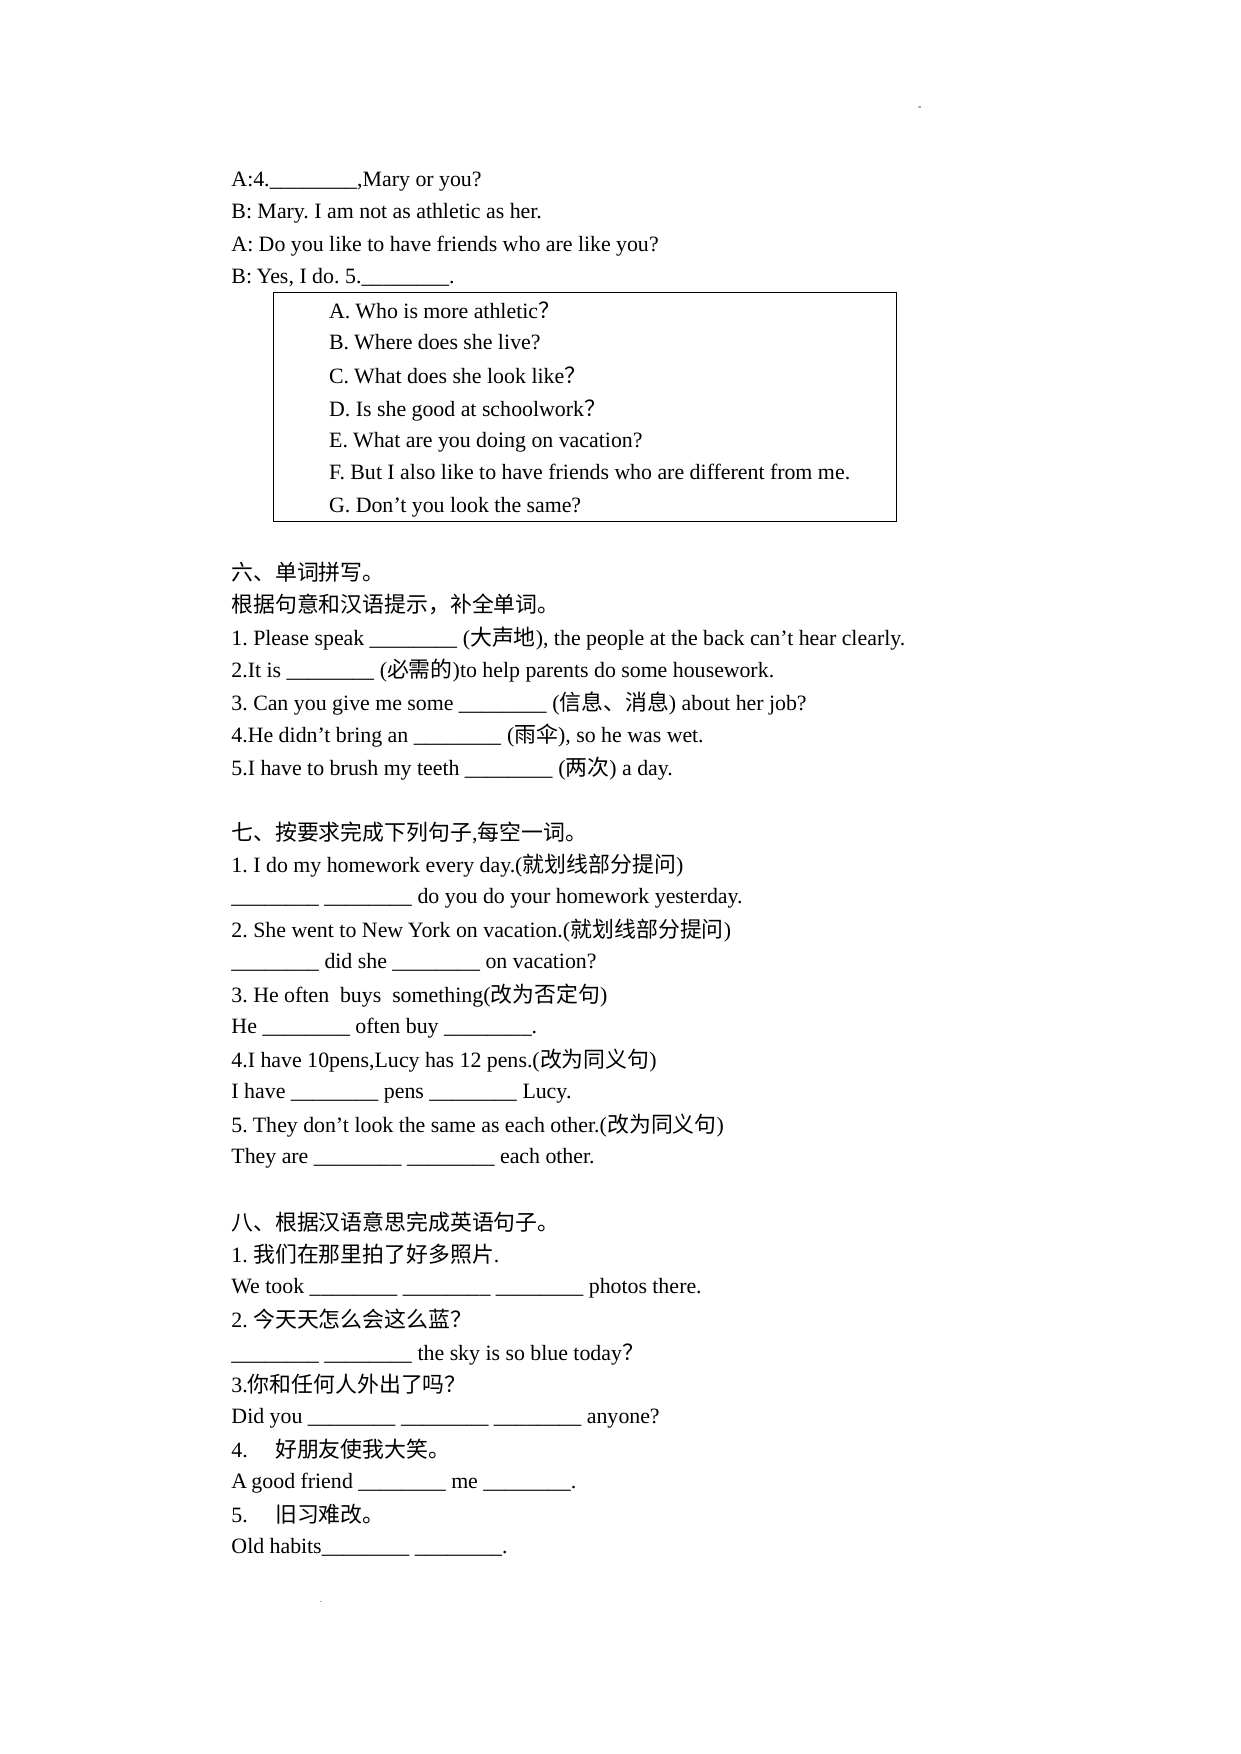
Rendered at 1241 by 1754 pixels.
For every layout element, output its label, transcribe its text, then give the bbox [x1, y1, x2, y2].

list A good friend ________ me ________. [231, 1464, 1053, 1497]
text 3. Can you give me some ________ (信息、消息) about her job? [187, 684, 1053, 717]
text 3. He often buys something(改为否定句) [187, 977, 1053, 1009]
text 3.你和任何人外出了吗？ [187, 1367, 1053, 1399]
text A:4.________,Mary or you? [187, 162, 1053, 194]
text 2.It is ________ (必需的)to help parents do some housework. [187, 652, 1053, 684]
list 好朋友使我大笑。 [187, 1432, 1053, 1464]
text 2. She went to New York on vacation.(就划线部分提问) [187, 912, 1053, 944]
text 5. They don’t look the same as each other.(改为同义句) [187, 1107, 1053, 1139]
text 5.I have to brush my teeth ________ (两次) a day. [187, 749, 1053, 782]
table_header A. Who is more athletic？ B. Where does she live? C. What does she look like？ D. Is she good at schoolwork？ E. What are you doing on vacation? F. But I also like to have friends who are different from me. G. Don’t you look the same? [274, 293, 896, 521]
text B: Yes, I do. 5.________. [187, 259, 1053, 292]
text 1. 我们在那里拍了好多照片. [187, 1237, 1053, 1269]
text 六、单词拼写。 [187, 554, 1053, 587]
text We took ________ ________ ________ photos there. [187, 1269, 1053, 1302]
text B: Mary. I am not as athletic as her. [187, 194, 1053, 227]
text ________ ________ do you do your homework yesterday. [187, 879, 1053, 912]
text 七、按要求完成下列句子,每空一词。 [187, 814, 1053, 847]
text A: Do you like to have friends who are like you? [187, 227, 1053, 259]
text I have ________ pens ________ Lucy. [187, 1074, 1053, 1107]
text 4.He didn’t bring an ________ (雨伞), so he was wet. [187, 717, 1053, 749]
list Old habits________ ________. [231, 1529, 1053, 1562]
text Did you ________ ________ ________ anyone? [187, 1399, 1053, 1432]
text 八、根据汉语意思完成英语句子。 [187, 1204, 1053, 1237]
text 4.I have 10pens,Lucy has 12 pens.(改为同义句) [187, 1042, 1053, 1074]
text ________ did she ________ on vacation? [187, 944, 1053, 977]
text 1. Please speak ________ (大声地), the people at the back can’t hear clearly. [187, 619, 1053, 652]
text They are ________ ________ each other. [187, 1139, 1053, 1172]
text 根据句意和汉语提示，补全单词。 [187, 587, 1053, 619]
text 1. I do my homework every day.(就划线部分提问) [187, 847, 1053, 879]
list 旧习难改。 [187, 1497, 1053, 1529]
text ________ ________ the sky is so blue today？ [187, 1334, 1053, 1367]
text 2. 今天天怎么会这么蓝？ [187, 1302, 1053, 1334]
text He ________ often buy ________. [187, 1009, 1053, 1042]
